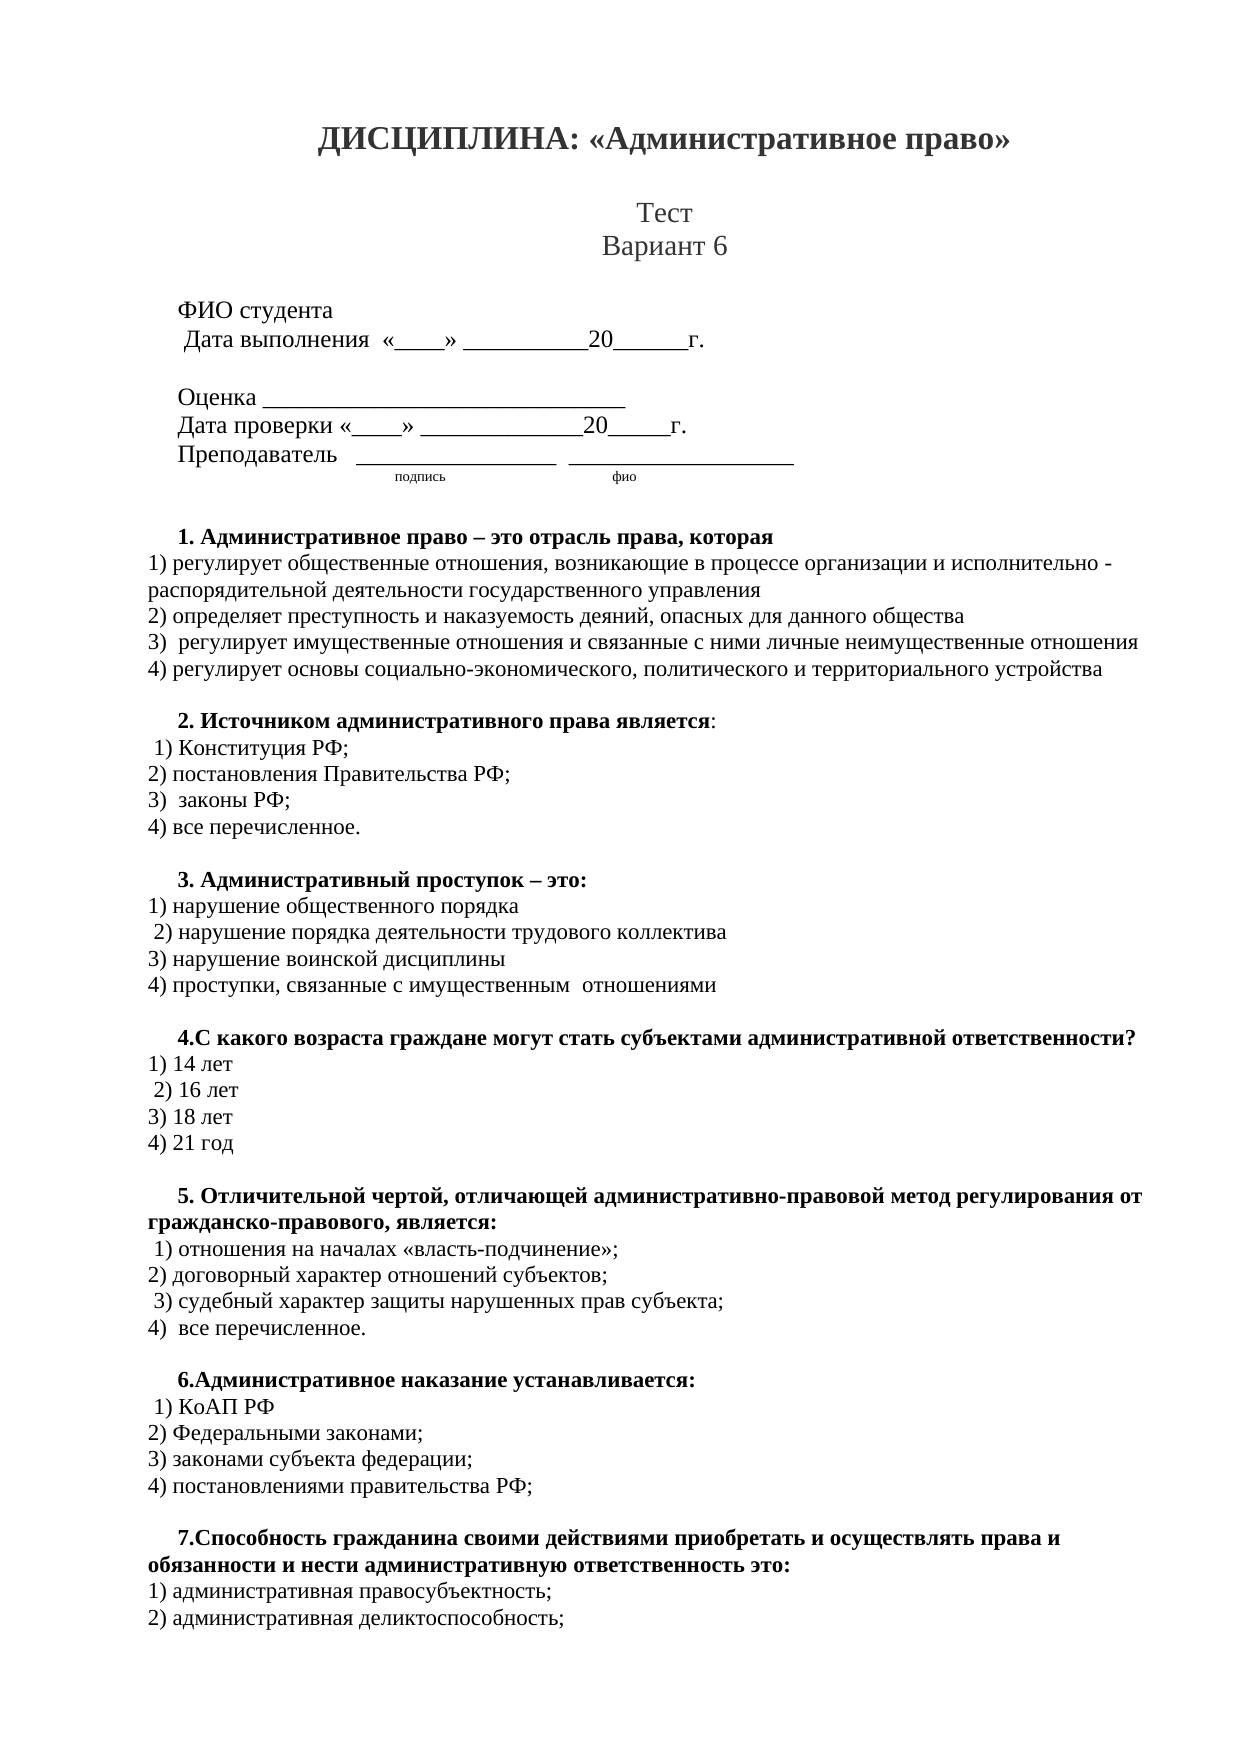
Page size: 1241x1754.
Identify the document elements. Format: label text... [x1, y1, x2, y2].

text Дата проверки «____» _____________20_____г. [177, 410, 1152, 439]
text 1) отношения на началах «власть-подчинение»; [148, 1234, 1152, 1261]
text 5. Отличительной чертой, отличающей административно-правовой метод регулирования от гражданско-правового, является: [148, 1182, 1152, 1234]
text 6.Административное наказание устанавливается: [148, 1366, 1152, 1393]
text 3) судебный характер защиты нарушенных прав субъекта; [148, 1287, 1152, 1314]
text 1) 14 лет [148, 1050, 1152, 1076]
text 4) проступки, связанные с имущественным отношениями [148, 971, 1152, 997]
text 1) регулирует общественные отношения, возникающие в процессе организации и исполнительно - распорядительной деятельности государственного управления [148, 549, 1152, 602]
text 1) Конституция РФ; [148, 734, 1152, 760]
text 2. Источником административного права является: [177, 707, 1152, 734]
text 1. Административное право – это отрасль права, которая [177, 523, 1152, 549]
text 3. Административный проступок – это: 1) нарушение общественного порядка [148, 866, 1152, 918]
text 4) 21 год [148, 1129, 1152, 1156]
text 2) определяет преступность и наказуемость деяний, опасных для данного общества [148, 602, 1152, 628]
text 2) Федеральными законами; [148, 1419, 1152, 1445]
text Вариант 6 [177, 228, 1152, 262]
text 2) постановления Правительства РФ; [148, 760, 1152, 787]
text 7.Способность гражданина своими действиями приобретать и осуществлять права и обязанности и нести административную ответственность это: [148, 1524, 1152, 1577]
text 1) административная правосубъектность; [148, 1577, 1152, 1603]
text 4) все перечисленное. [148, 1314, 1152, 1340]
text 2) административная деликтоспособность; [148, 1603, 1152, 1630]
text 4) регулирует основы социально-экономического, политического и территориального устройства [148, 655, 1152, 681]
text 3) законы РФ; [148, 787, 1152, 813]
text 3) законами субъекта федерации; [148, 1445, 1152, 1472]
text подпись фио [177, 468, 1152, 497]
text 2) нарушение порядка деятельности трудового коллектива 3) нарушение воинской дисциплины [148, 918, 1152, 971]
text 2) 16 лет [148, 1076, 1152, 1103]
text Тест [177, 195, 1152, 228]
text 3) регулирует имущественные отношения и связанные с ними личные неимущественные отношения [148, 628, 1152, 655]
text 4.С какого возраста граждане могут стать субъектами административной ответственности? [148, 1024, 1152, 1050]
text 4) постановлениями правительства РФ; [148, 1472, 1152, 1498]
text ФИО студента [177, 295, 1152, 324]
text Дата выполнения «____» __________20______г. [177, 324, 1152, 353]
text ДИСЦИПЛИНА: «Административное право» [177, 118, 1152, 156]
text Оценка _____________________________ [177, 382, 1152, 410]
text Преподаватель ________________ __________________ [177, 439, 1152, 468]
text 1) КоАП РФ [148, 1393, 1152, 1419]
text 4) все перечисленное. [148, 813, 1152, 839]
text 2) договорный характер отношений субъектов; [148, 1261, 1152, 1287]
text 3) 18 лет [148, 1103, 1152, 1129]
